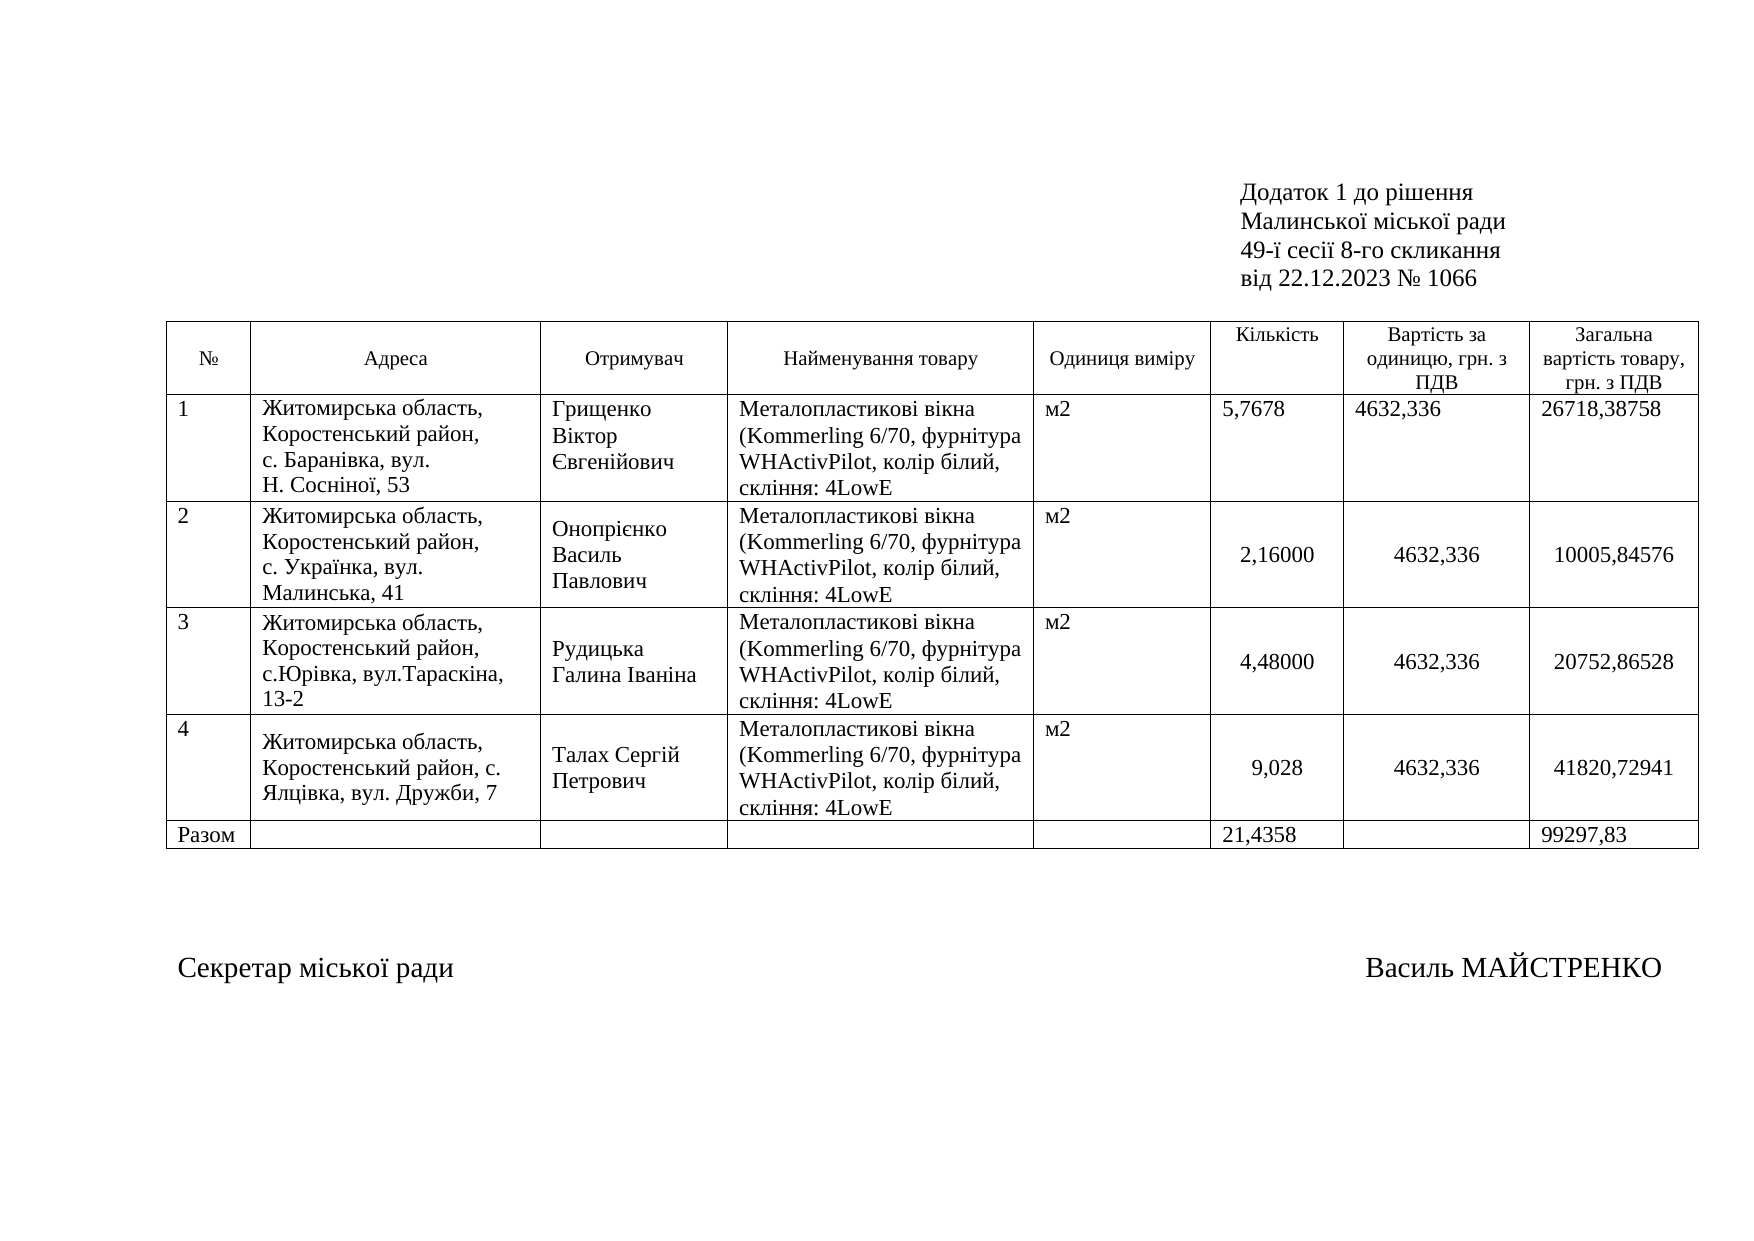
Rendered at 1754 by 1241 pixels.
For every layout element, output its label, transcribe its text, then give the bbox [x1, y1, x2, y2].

table_cell 21,4358 [1211, 821, 1343, 847]
table_cell Разом [167, 821, 250, 847]
table_cell м2 [1034, 502, 1210, 607]
table_cell Металопластикові вікна (Kommerling 6/70, фурнітура WHActivPilot, колір білий, скління: 4LowE [728, 502, 1033, 607]
table_cell м2 [1034, 395, 1210, 501]
text 49-ї сесії 8-го скликання [1240, 235, 1665, 263]
table_cell [728, 821, 1033, 847]
table_cell Талах Сергій Петрович [541, 715, 727, 820]
table_header Вартість за одиницю, грн. з ПДВ [1344, 322, 1529, 394]
table_cell 1 [167, 395, 250, 501]
table_cell [541, 821, 727, 847]
table_cell Металопластикові вікна (Kommerling 6/70, фурнітура WHActivPilot, колір білий, скління: 4LowE [728, 715, 1033, 820]
table_cell 26718,38758 [1530, 395, 1698, 501]
table_cell 10005,84576 [1530, 502, 1698, 607]
table_cell Житомирська область, Коростенський район, с. Баранівка, вул. Н. Сосніної, 53 [251, 395, 540, 501]
table_cell Онопрієнко Василь Павлович [541, 502, 727, 607]
table_cell 2 [167, 502, 250, 607]
table_cell Житомирська область, Коростенський район, с.Юрівка, вул.Тараскіна, 13-2 [251, 608, 540, 714]
table_header Загальна вартість товару, грн. з ПДВ [1530, 322, 1698, 394]
text від 22.12.2023 № 1066 [1240, 263, 1665, 292]
table_header Отримувач [541, 322, 727, 394]
table_cell 4632,336 [1344, 608, 1529, 714]
table_cell 4632,336 [1344, 715, 1529, 820]
table_header Адреса [251, 322, 540, 394]
table_cell Металопластикові вікна (Kommerling 6/70, фурнітура WHActivPilot, колір білий, скління: 4LowE [728, 395, 1033, 501]
text Секретар міської ради Василь МАЙСТРЕНКО [177, 951, 1665, 984]
table_cell Рудицька Галина Іваніна [541, 608, 727, 714]
table_cell 4632,336 [1344, 502, 1529, 607]
table_header Кількість [1211, 322, 1343, 394]
table_cell [1034, 821, 1210, 847]
table_header № [167, 322, 250, 394]
table_cell Грищенко Віктор Євгенійович [541, 395, 727, 501]
table_cell 4632,336 [1344, 395, 1529, 501]
table_cell Житомирська область, Коростенський район, с. Ялцівка, вул. Дружби, 7 [251, 715, 540, 820]
table_cell 5,7678 [1211, 395, 1343, 501]
table_cell 2,16000 [1211, 502, 1343, 607]
table_cell 4,48000 [1211, 608, 1343, 714]
table_cell м2 [1034, 608, 1210, 714]
text Малинської міської ради [1240, 206, 1665, 235]
table_cell 9,028 [1211, 715, 1343, 820]
table_cell [251, 821, 540, 847]
table_header Одиниця виміру [1034, 322, 1210, 394]
table_cell 3 [167, 608, 250, 714]
table_cell Житомирська область, Коростенський район, с. Українка, вул. Малинська, 41 [251, 502, 540, 607]
text Додаток 1 до рішення [177, 177, 1665, 206]
table_cell 41820,72941 [1530, 715, 1698, 820]
table_cell [1344, 821, 1529, 847]
table_cell Металопластикові вікна (Kommerling 6/70, фурнітура WHActivPilot, колір білий, скління: 4LowE [728, 608, 1033, 714]
table_cell 99297,83 [1530, 821, 1698, 847]
table_cell 20752,86528 [1530, 608, 1698, 714]
table_header Найменування товару [728, 322, 1033, 394]
table_cell 4 [167, 715, 250, 820]
table_cell м2 [1034, 715, 1210, 820]
